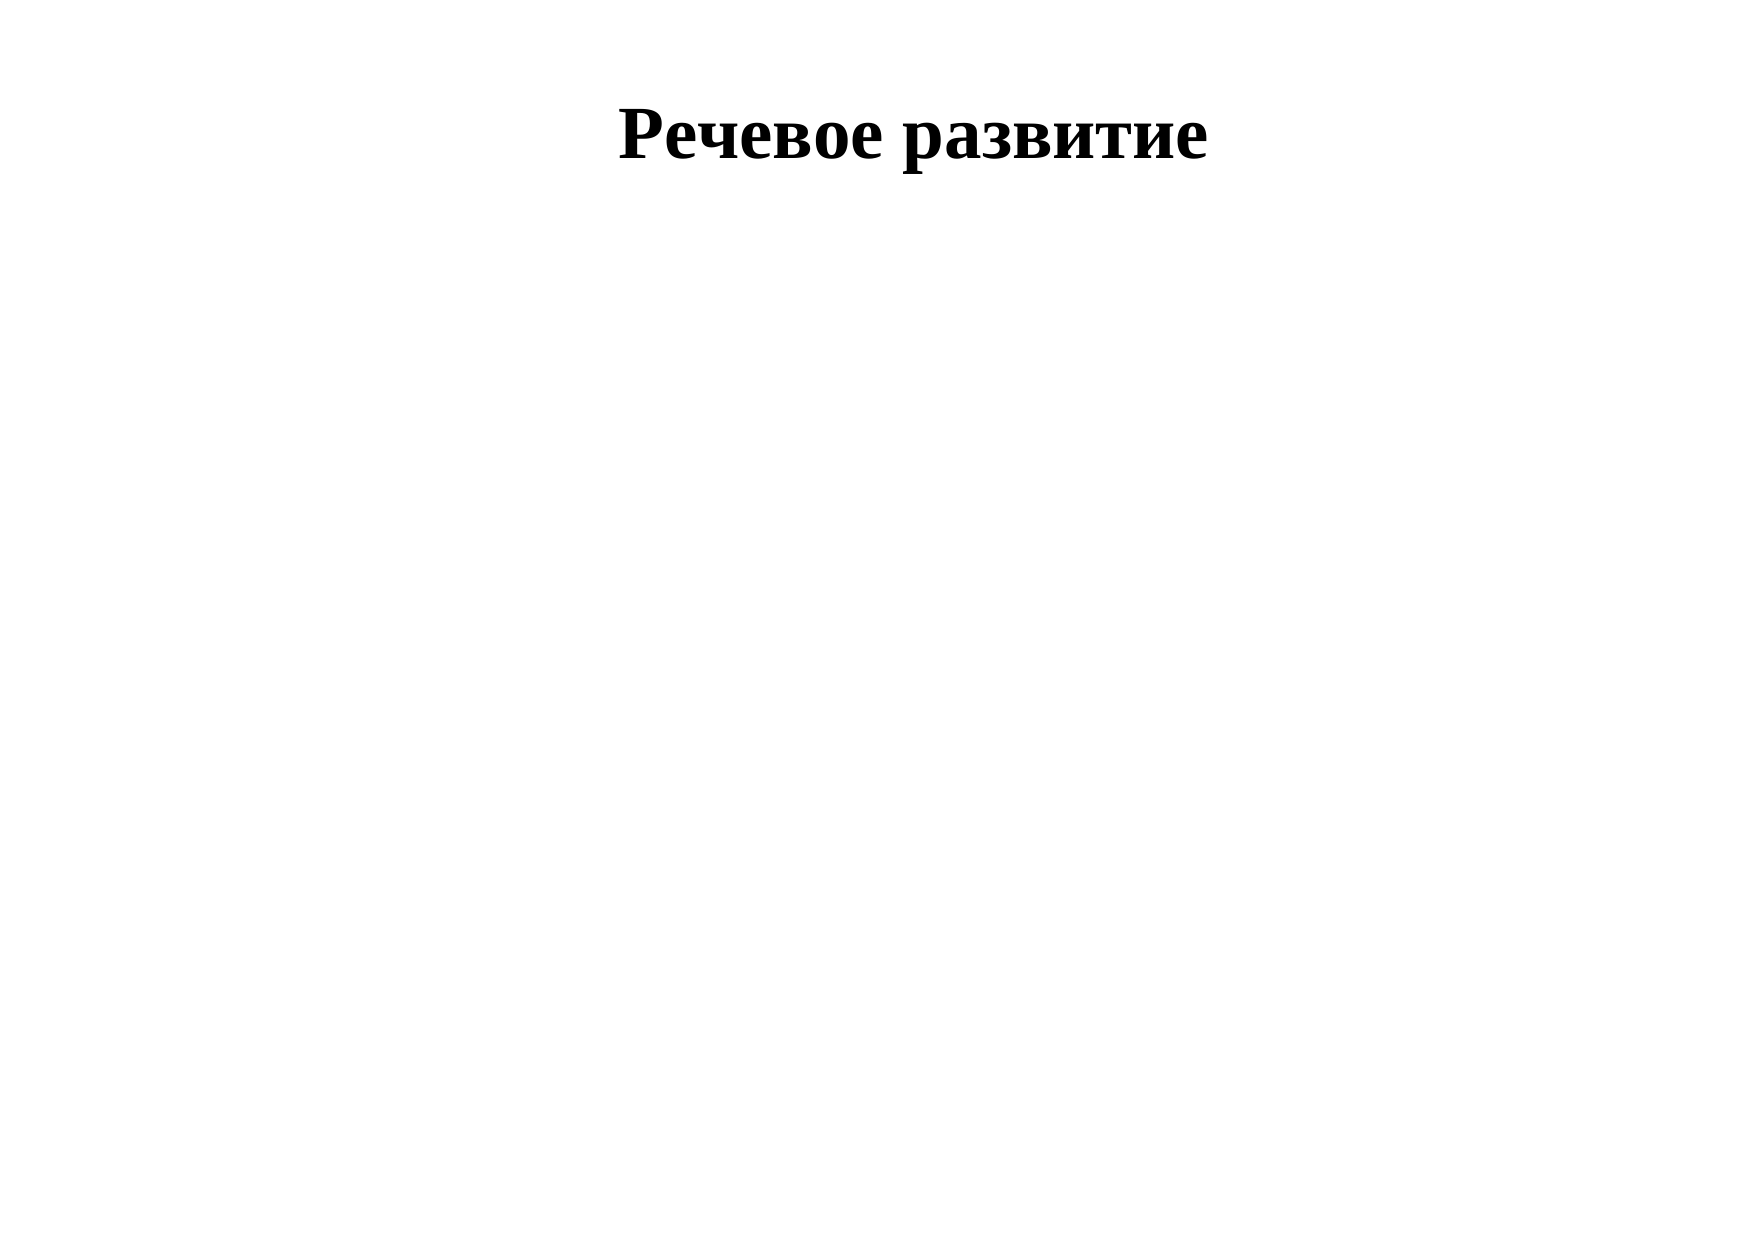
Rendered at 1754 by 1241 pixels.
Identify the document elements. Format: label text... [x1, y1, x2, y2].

text Речевое развитие [192, 89, 1636, 175]
